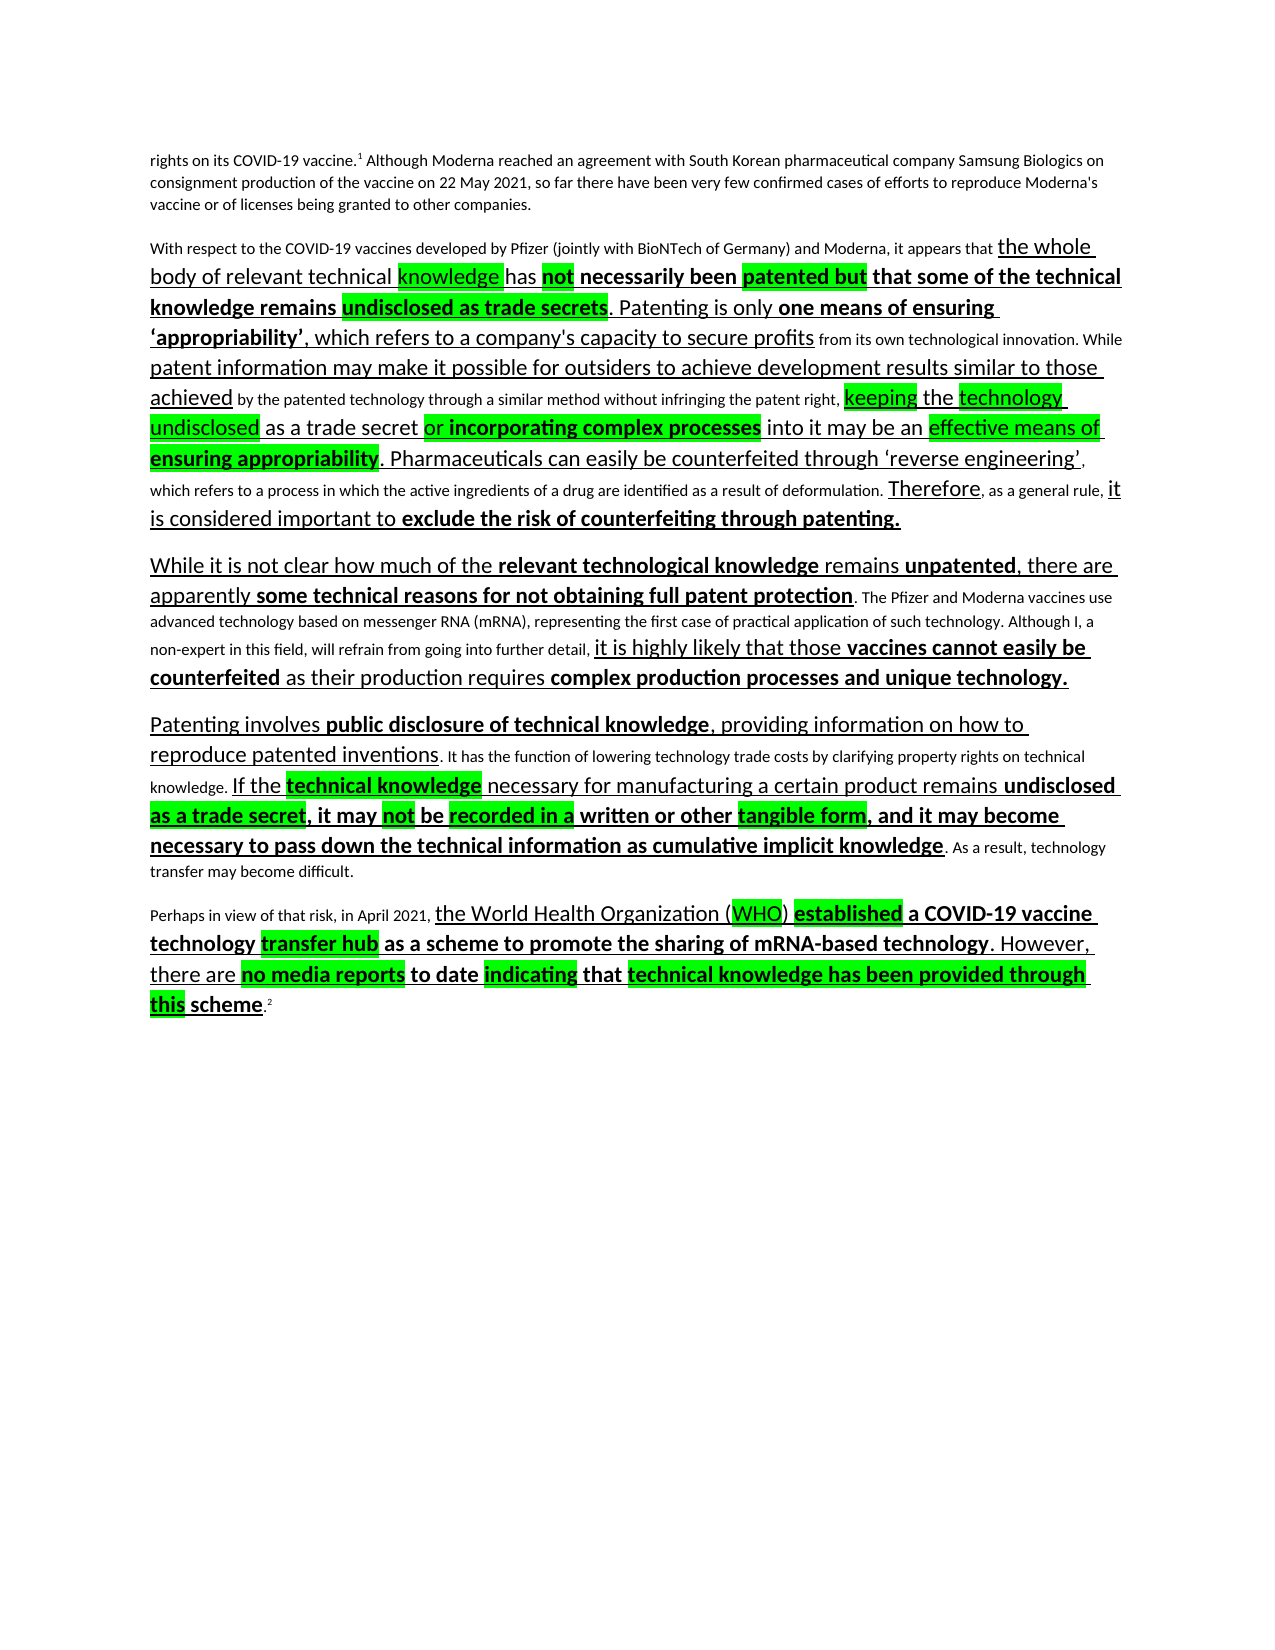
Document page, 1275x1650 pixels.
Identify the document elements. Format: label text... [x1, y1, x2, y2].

text With respect to the COVID-19 vaccines developed by Pfizer (jointly with BioNTech of Germany) and Moderna, it appears that the whole body of relevant technical knowledge has not necessarily been patented but that some of the technical knowledge remains undisclosed as trade secrets. Patenting is only one means of ensuring ‘appropriability’, which refers to a company's capacity to secure profits from its own technological innovation. While patent information may make it possible for outsiders to achieve development results similar to those achieved by the patented technology through a similar method without infringing the patent right, keeping the technology undisclosed as a trade secret or incorporating complex processes into it may be an effective means of ensuring appropriability. Pharmaceuticals can easily be counterfeited through ‘reverse engineering’, which refers to a process in which the active ingredients of a drug are identified as a result of deformulation. Therefore, as a general rule, it is considered important to exclude the risk of counterfeiting through patenting. [150, 232, 1125, 532]
text While it is not clear how much of the relevant technological knowledge remains unpatented, there are apparently some technical reasons for not obtaining full patent protection. The Pfizer and Moderna vaccines use advanced technology based on messenger RNA (mRNA), representing the first case of practical application of such technology. Although I, a non-expert in this field, will refrain from going into further detail, it is highly likely that those vaccines cannot easily be counterfeited as their production requires complex production processes and unique technology. [150, 551, 1125, 692]
text Patenting involves public disclosure of technical knowledge, providing information on how to reproduce patented inventions. It has the function of lowering technology trade costs by clarifying property rights on technical knowledge. If the technical knowledge necessary for manufacturing a certain product remains undisclosed as a trade secret, it may not be recorded in a written or other tangible form, and it may become necessary to pass down the technical information as cumulative implicit knowledge. As a result, technology transfer may become difficult. [150, 710, 1125, 881]
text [150, 150, 1125, 214]
text Perhaps in view of that risk, in April 2021, the World Health Organization (WHO) established a COVID-19 vaccine technology transfer hub as a scheme to promote the sharing of mRNA-based technology. However, there are no media reports to date indicating that technical knowledge has been provided through this scheme.2 [150, 899, 1125, 1018]
